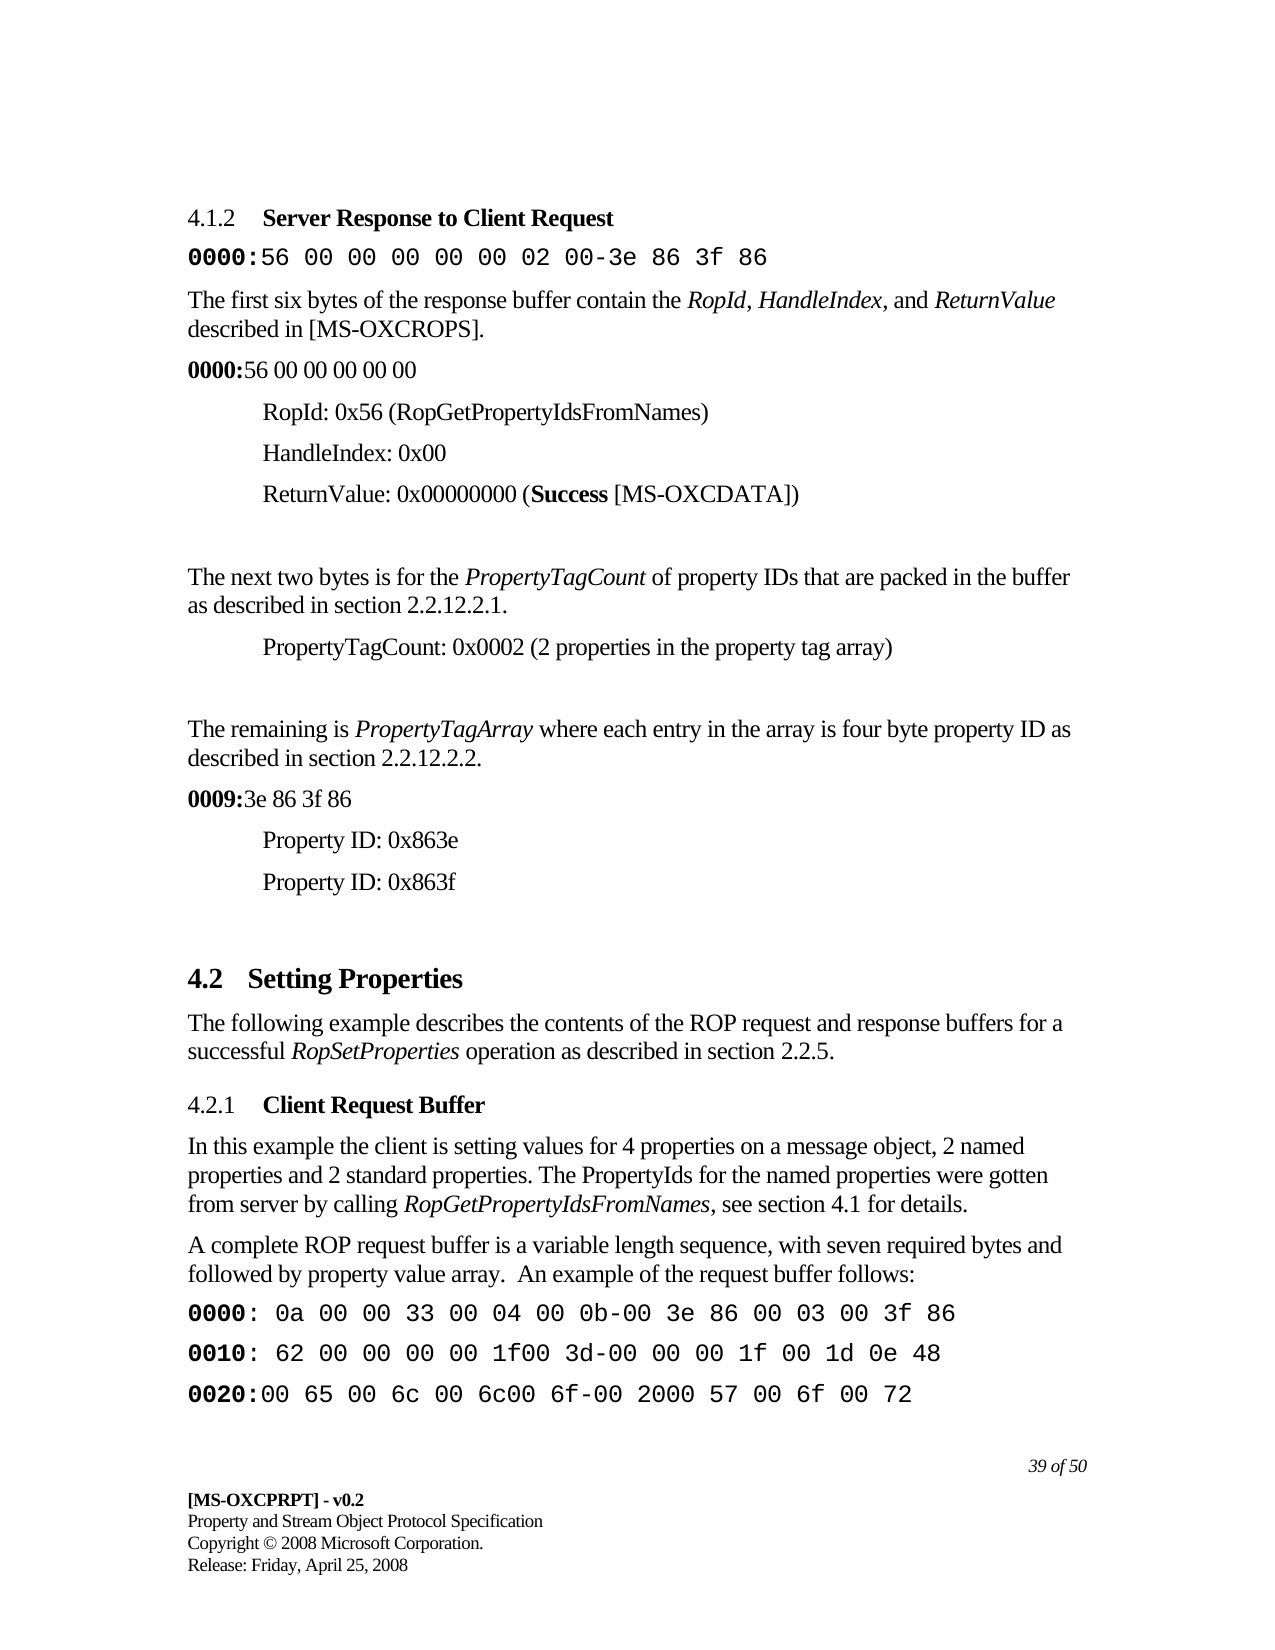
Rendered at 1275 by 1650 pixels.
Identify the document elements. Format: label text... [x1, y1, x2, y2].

text The remaining is PropertyTagArray where each entry in the array is four byte property ID as described in section 2.2.12.2.2. [187, 714, 1087, 772]
text Property ID: 0x863f [187, 867, 1087, 895]
text Property ID: 0x863e [187, 825, 1087, 854]
subtitle Client Request Buffer [187, 1090, 1087, 1119]
text 0009:3e 86 3f 86 [187, 784, 1087, 813]
text HandleIndex: 0x00 [187, 438, 1087, 467]
text In this example the client is setting values for 4 properties on a message object, 2 named properties and 2 standard properties. The PropertyIds for the named properties were gotten from server by calling RopGetPropertyIdsFromNames, see section 4.1 for details. [187, 1131, 1087, 1218]
text ReturnValue: 0x00000000 (Success [MS-OXCDATA]) [187, 479, 1087, 508]
text The following example describes the contents of the ROP request and response buffers for a successful RopSetProperties operation as described in section 2.2.4. [187, 1008, 1087, 1065]
text 0000:56 00 00 00 00 00 [187, 355, 1087, 384]
text RopId: 0x56 (RopGetPropertyIdsFromNames) [187, 397, 1087, 425]
text The next two bytes is for the PropertyTagCount of property IDs that are packed in the buffer as described in section 2.2.12.2.1. [187, 562, 1087, 619]
text 0000: 0a 00 00 33 00 04 00 0b-00 3e 86 00 03 00 3f 86 [187, 1300, 1087, 1328]
text PropertyTagCount: 0x0002 (2 properties in the property tag array) [187, 632, 1087, 660]
subtitle Setting Properties [187, 962, 1087, 995]
text The first six bytes of the response buffer contain the RopId, HandleIndex, and ReturnValue described in [MS-OXCROPS]. [187, 285, 1087, 343]
text 0000:56 00 00 00 00 00 02 00-3e 86 3f 86 [187, 244, 1087, 273]
text 0010: 62 00 00 00 00 1f00 3d-00 00 00 1f 00 1d 0e 48 [187, 1341, 1087, 1369]
text 0020:00 65 00 6c 00 6c00 6f-00 2000 57 00 6f 00 72 [187, 1382, 1087, 1410]
text A complete ROP request buffer is a variable length sequence, with seven required bytes and followed by property value array. An example of the request buffer follows: [187, 1230, 1087, 1288]
subtitle Server Response to Client Request [187, 203, 1087, 232]
